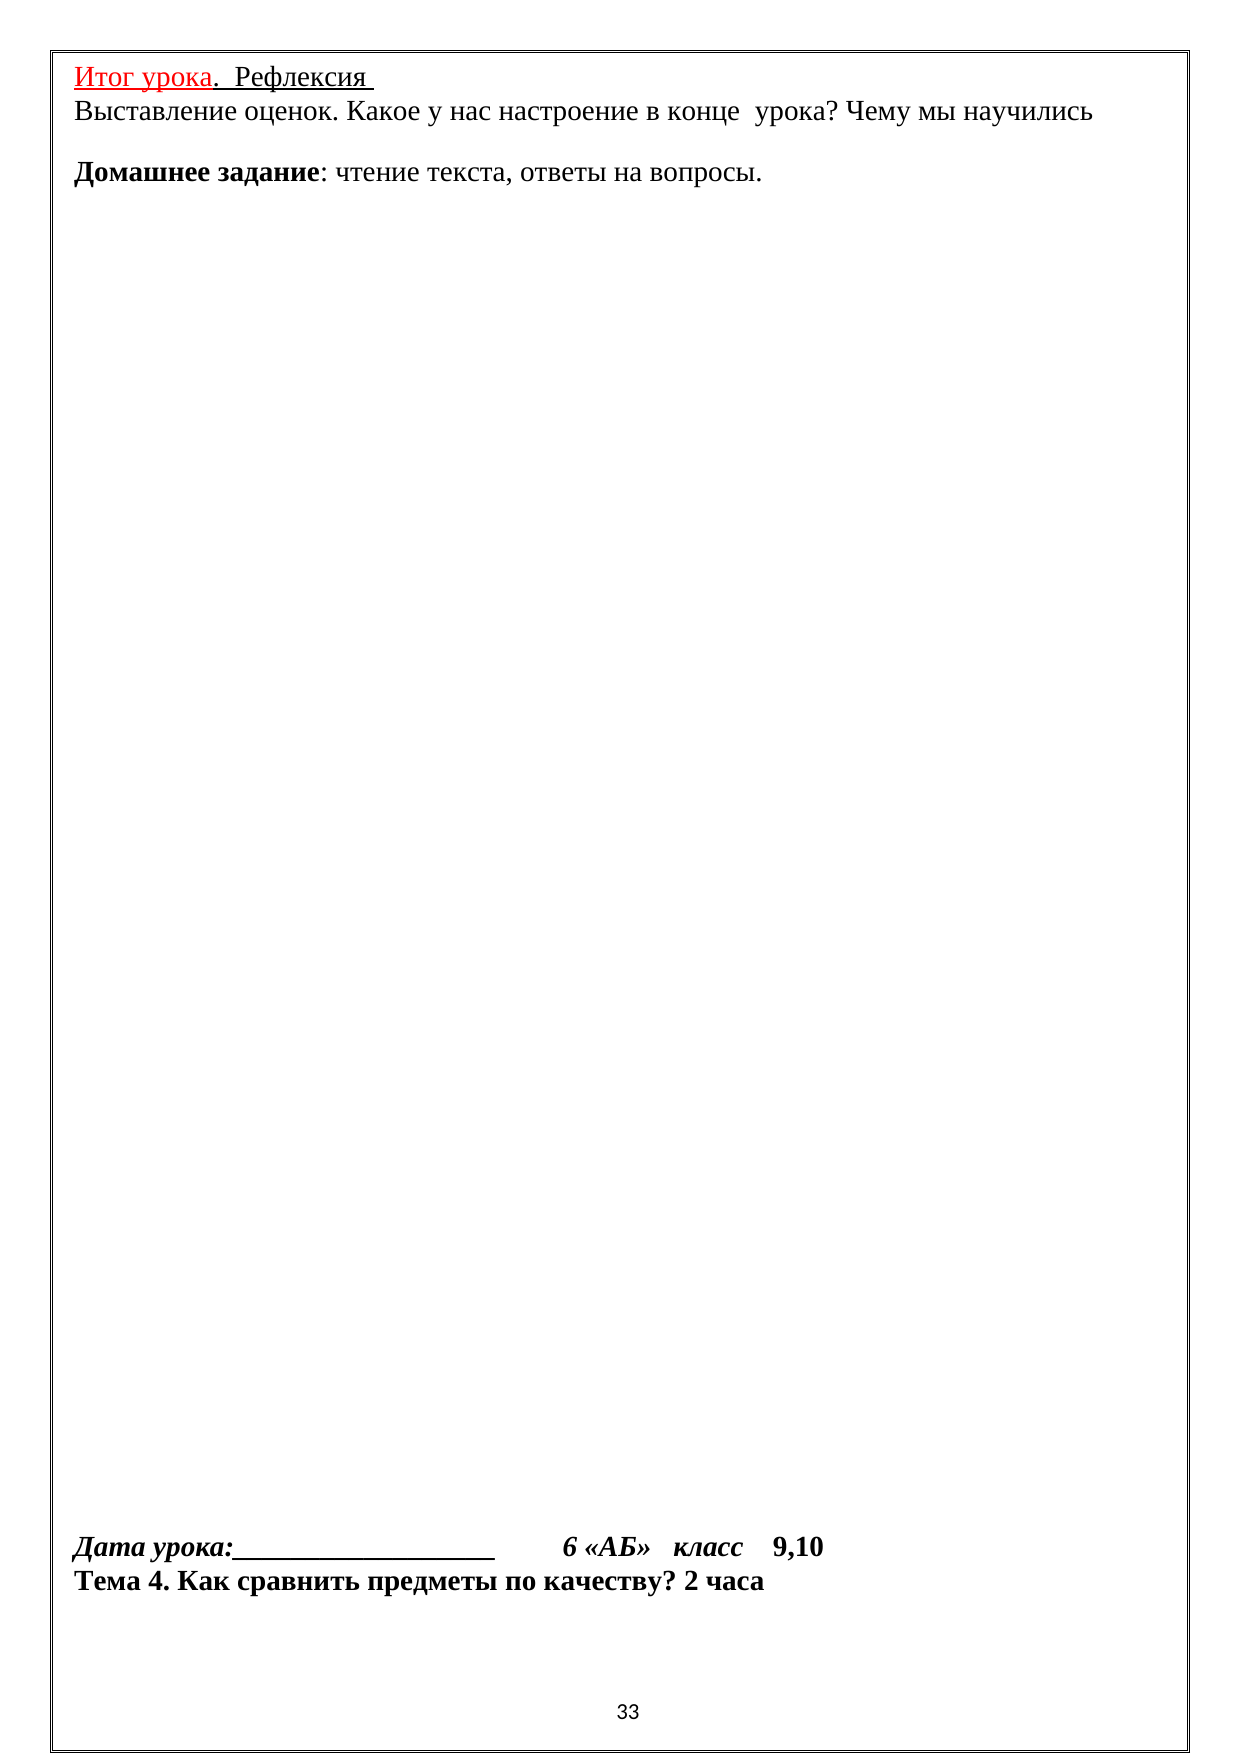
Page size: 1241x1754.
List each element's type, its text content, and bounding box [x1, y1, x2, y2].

text Домашнее задание: чтение текста, ответы на вопросы. [74, 154, 1181, 188]
text Выставление оценок. Какое у нас настроение в конце урока? Чему мы научились [74, 93, 1181, 126]
text Итог урока. Рефлексия [74, 59, 1181, 93]
text Тема 4. Как сравнить предметы по качеству? 2 часа [74, 1563, 1181, 1597]
text Дата урока:__________________ 6 «АБ» класс 9,10 [74, 1529, 1181, 1563]
